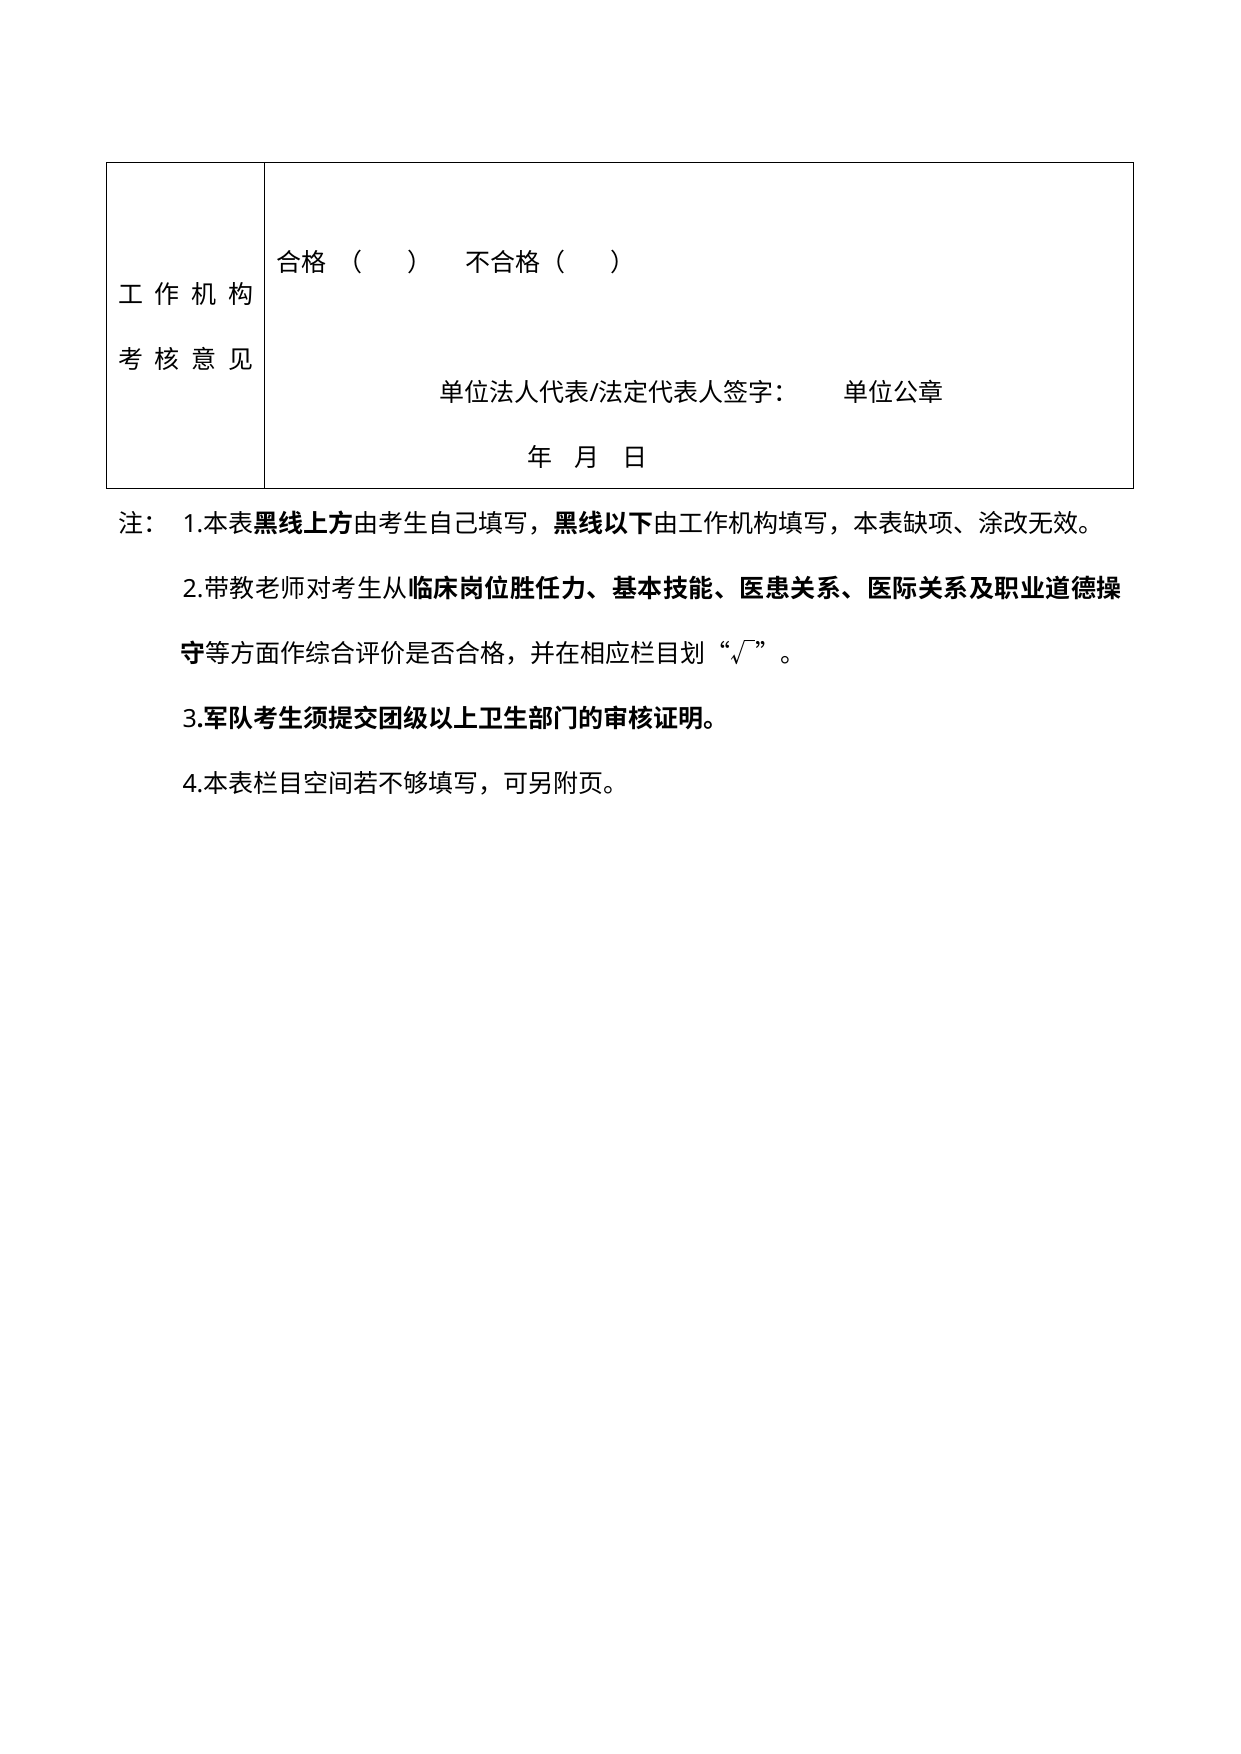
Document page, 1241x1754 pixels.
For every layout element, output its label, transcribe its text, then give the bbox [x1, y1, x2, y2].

table_cell 合格 （ ） 不合格（ ） 单位法人代表/法定代表人签字： 单位公章 年 月 日 [265, 163, 1133, 488]
table_cell 注： [107, 489, 171, 879]
table_cell 1.本表黑线上方由考生自己填写，黑线以下由工作机构填写，本表缺项、涂改无效。 2.带教老师对考生从临床岗位胜任力、基本技能、医患关系、医际关系及职业道德操守等方面作综合评价是否合格，并在相应栏目划“√”。 3.军队考生须提交团级以上卫生部门的审核证明。 4.本表栏目空间若不够填写，可另附页。 [171, 489, 1134, 879]
table_cell 工作机构 考核意见 [107, 163, 264, 488]
